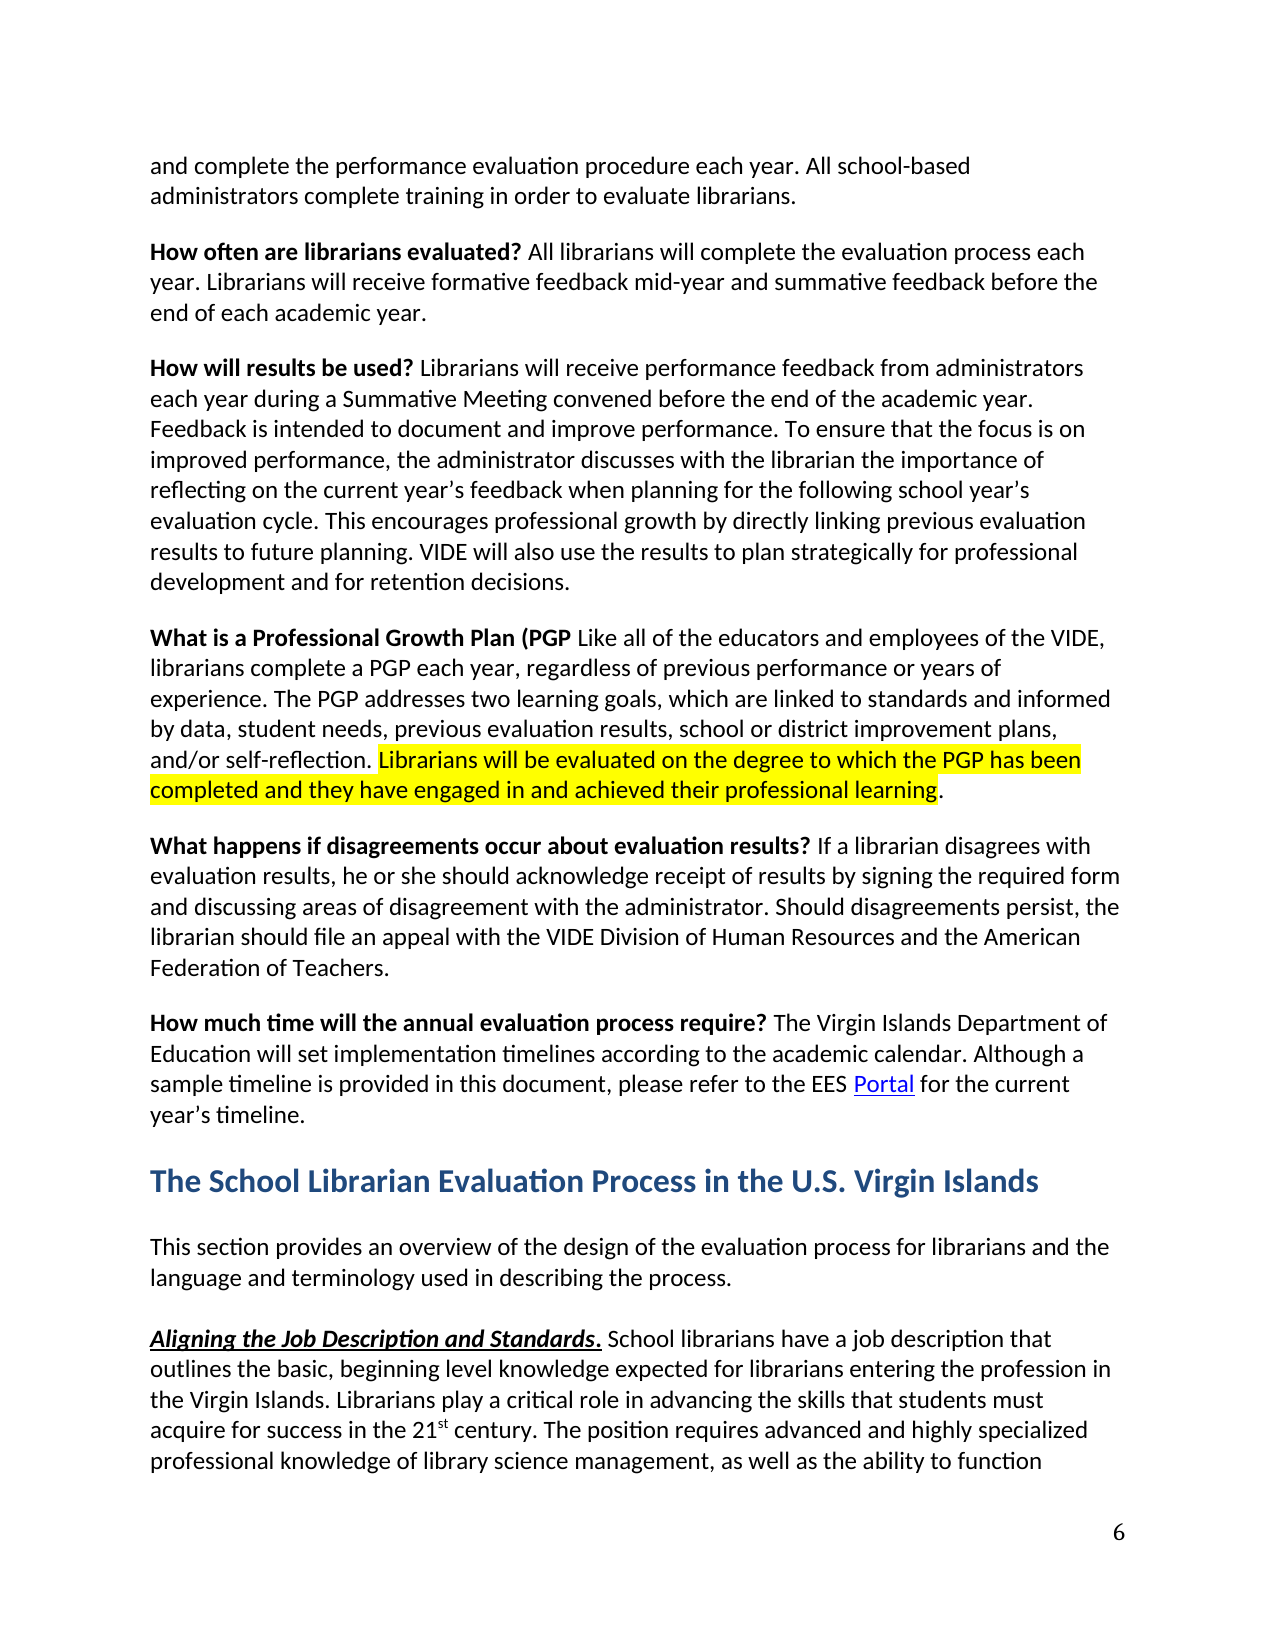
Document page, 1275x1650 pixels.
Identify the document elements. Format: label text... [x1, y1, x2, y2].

text How much time will the annual evaluation process require? The Virgin Islands Department of Education will set implementation timelines according to the academic calendar. Although a sample timeline is provided in this document, please refer to the EES Portal for the current year’s timeline. [150, 1007, 1125, 1129]
text How will results be used? Librarians will receive performance feedback from administrators each year during a Summative Meeting convened before the end of the academic year. Feedback is intended to document and improve performance. To ensure that the focus is on improved performance, the administrator discusses with the librarian the importance of reflecting on the current year’s feedback when planning for the following school year’s evaluation cycle. This encourages professional growth by directly linking previous evaluation results to future planning. VIDE will also use the results to plan strategically for professional development and for retention decisions. [150, 353, 1125, 597]
text How often are librarians evaluated? All librarians will complete the evaluation process each year. Librarians will receive formative feedback mid-year and summative feedback before the end of each academic year. [150, 236, 1125, 328]
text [150, 1323, 1125, 1476]
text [150, 150, 1125, 211]
text What happens if disagreements occur about evaluation results? If a librarian disagrees with evaluation results, he or she should acknowledge receipt of results by signing the required form and discussing areas of disagreement with the administrator. Should disagreements persist, the librarian should file an appeal with the VIDE Division of Human Resources and the American Federation of Teachers. [150, 830, 1125, 982]
text This section provides an overview of the design of the evaluation process for librarians and the language and terminology used in describing the process. [150, 1231, 1125, 1292]
text What is a Professional Growth Plan (PGP Like all of the educators and employees of the VIDE, librarians complete a PGP each year, regardless of previous performance or years of experience. The PGP addresses two learning goals, which are linked to standards and informed by data, student needs, previous evaluation results, school or district improvement plans, and/or self-reflection. Librarians will be evaluated on the degree to which the PGP has been completed and they have engaged in and achieved their professional learning. [150, 622, 1125, 805]
text The School Librarian Evaluation Process in the U.S. Virgin Islands [150, 1160, 1125, 1201]
